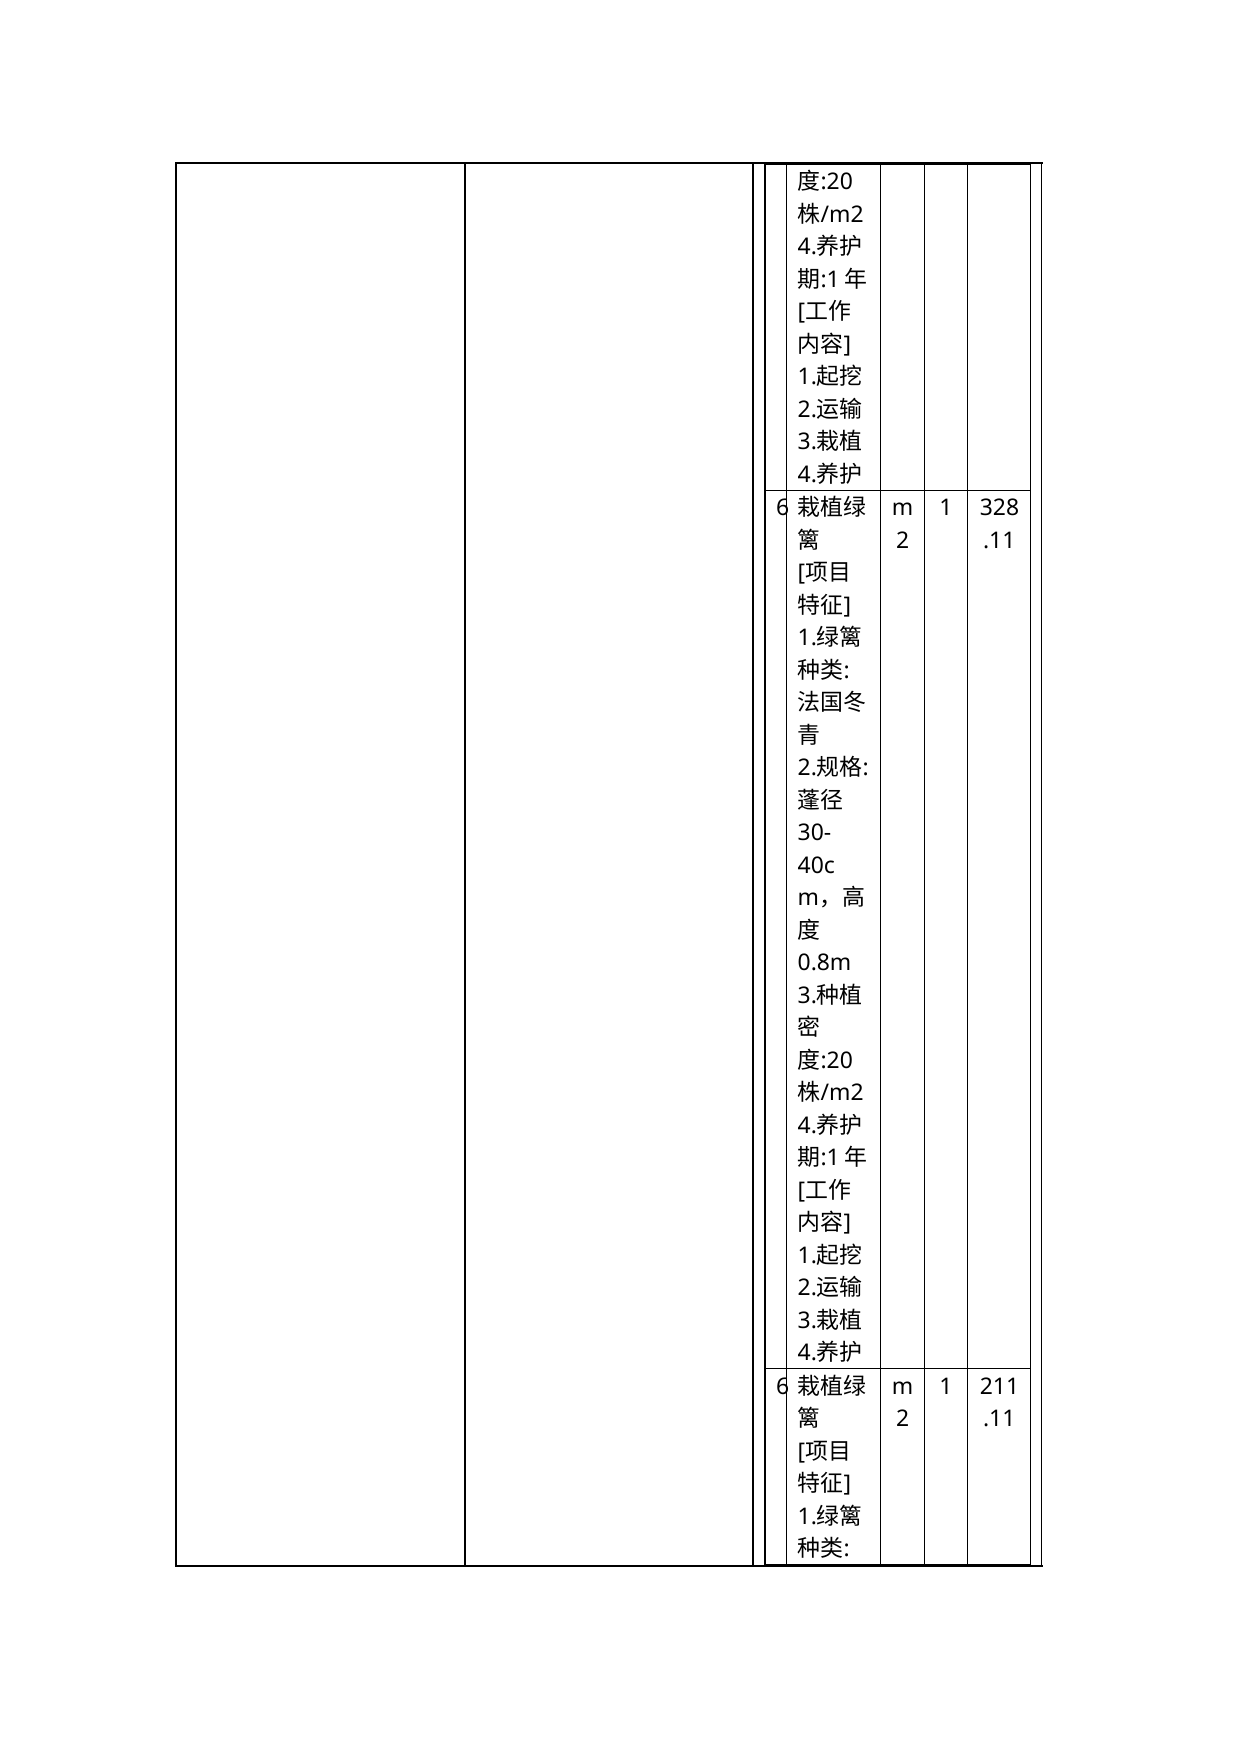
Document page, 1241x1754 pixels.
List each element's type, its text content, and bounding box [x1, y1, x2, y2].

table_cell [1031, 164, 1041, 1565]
table_cell [177, 164, 464, 1565]
table_cell 1 [466, 164, 752, 1565]
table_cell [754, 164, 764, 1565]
